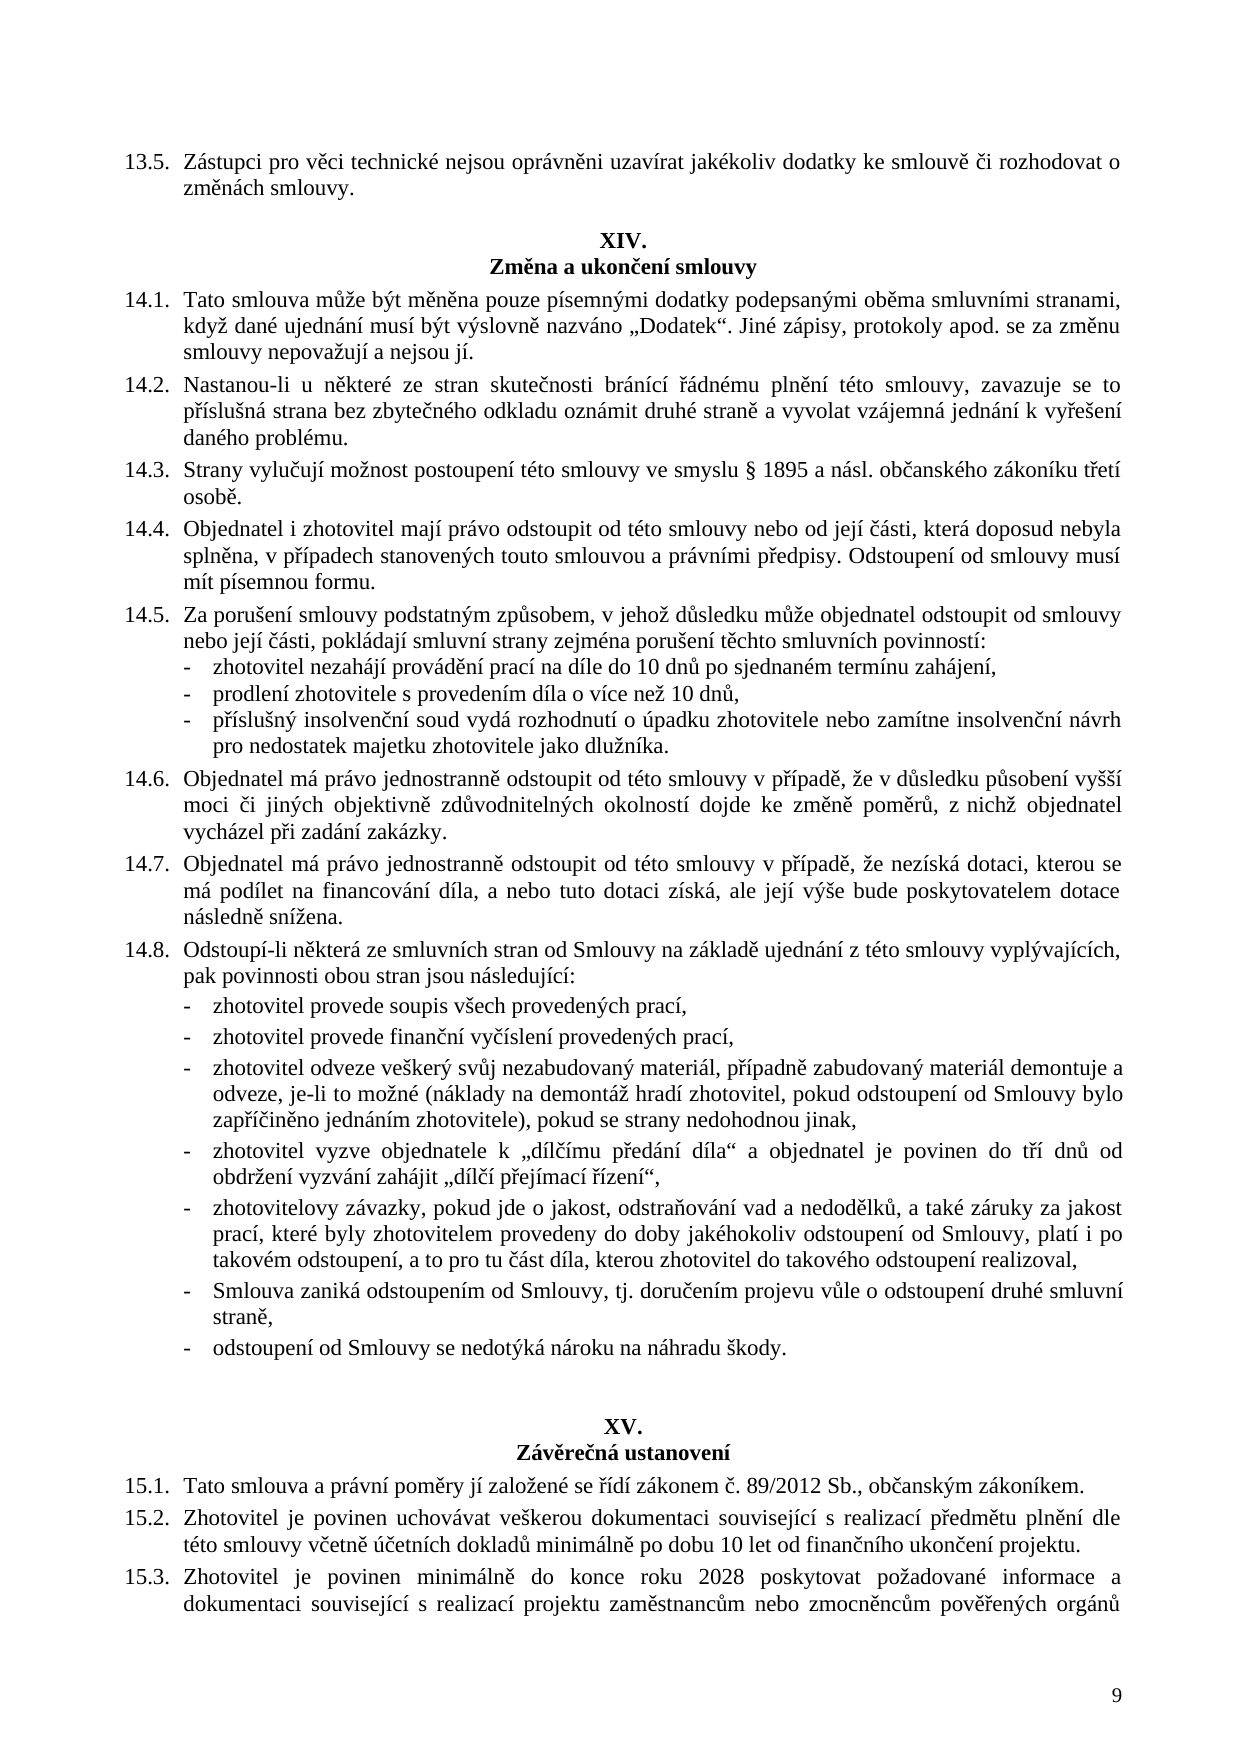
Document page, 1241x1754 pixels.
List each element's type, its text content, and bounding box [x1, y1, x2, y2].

list Za porušení smlouvy podstatným způsobem, v jehož důsledku může objednatel odstoupit od smlouvy nebo její části, pokládají smluvní strany zejména porušení těchto smluvních povinností: [124, 601, 1122, 653]
list Odstoupí-li některá ze smluvních stran od Smlouvy na základě ujednání z této smlouvy vyplývajících, pak povinnosti obou stran jsou následující: [124, 936, 1122, 988]
text Změna a ukončení smlouvy [124, 253, 1122, 279]
list zhotovitel nezahájí provádění prací na díle do 10 dnů po sjednaném termínu zahájení, [183, 653, 1122, 680]
list Objednatel i zhotovitel mají právo odstoupit od této smlouvy nebo od její části, která doposud nebyla splněna, v případech stanovených touto smlouvou a právními předpisy. Odstoupení od smlouvy musí mít písemnou formu. [124, 515, 1122, 594]
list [124, 1563, 1122, 1616]
list zhotovitel odveze veškerý svůj nezabudovaný materiál, případně zabudovaný materiál demontuje a odveze, je-li to možné (náklady na demontáž hradí zhotovitel, pokud odstoupení od Smlouvy bylo zapříčiněno jednáním zhotovitele), pokud se strany nedohodnou jinak, [183, 1053, 1124, 1133]
list zhotovitel provede soupis všech provedených prací, [183, 992, 1124, 1019]
text XIV. [124, 227, 1122, 253]
list Smlouva zaniká odstoupením od Smlouvy, tj. doručením projevu vůle o odstoupení druhé smluvní straně, [183, 1277, 1124, 1329]
list zhotovitel vyzve objednatele k „dílčímu předání díla“ a objednatel je povinen do tří dnů od obdržení vyzvání zahájit „dílčí přejímací řízení“, [183, 1137, 1124, 1189]
list Objednatel má právo jednostranně odstoupit od této smlouvy v případě, že v důsledku působení vyšší moci či jiných objektivně zdůvodnitelných okolností dojde ke změně poměrů, z nichž objednatel vycházel při zadání zakázky. [124, 765, 1122, 844]
list Nastanou-li u některé ze stran skutečnosti bránící řádnému plnění této smlouvy, zavazuje se to příslušná strana bez zbytečného odkladu oznámit druhé straně a vyvolat vzájemná jednání k vyřešení daného problému. [124, 371, 1122, 450]
list příslušný insolvenční soud vydá rozhodnutí o úpadku zhotovitele nebo zamítne insolvenční návrh pro nedostatek majetku zhotovitele jako dlužníka. [183, 706, 1122, 759]
text XV. [124, 1413, 1122, 1439]
list Zhotovitel je povinen uchovávat veškerou dokumentaci související s realizací předmětu plnění dle této smlouvy včetně účetních dokladů minimálně po dobu 10 let od finančního ukončení projektu. [124, 1504, 1122, 1557]
list zhotovitel provede finanční vyčíslení provedených prací, [183, 1023, 1124, 1049]
list prodlení zhotovitele s provedením díla o více než 10 dnů, [183, 680, 1122, 706]
list Tato smlouva může být měněna pouze písemnými dodatky podepsanými oběma smluvními stranami, když dané ujednání musí být výslovně nazváno „Dodatek“. Jiné zápisy, protokoly apod. se za změnu smlouvy nepovažují a nejsou jí. [124, 286, 1122, 365]
list Objednatel má právo jednostranně odstoupit od této smlouvy v případě, že nezíská dotaci, kterou se má podílet na financování díla, a nebo tuto dotaci získá, ale její výše bude poskytovatelem dotace následně snížena. [124, 850, 1122, 929]
list zhotovitelovy závazky, pokud jde o jakost, odstraňování vad a nedodělků, a také záruky za jakost prací, které byly zhotovitelem provedeny do doby jakéhokoliv odstoupení od Smlouvy, platí i po takovém odstoupení, a to pro tu část díla, kterou zhotovitel do takového odstoupení realizoval, [183, 1194, 1124, 1273]
list odstoupení od Smlouvy se nedotýká nároku na náhradu škody. [183, 1334, 1124, 1360]
text Závěrečná ustanovení [124, 1439, 1122, 1466]
list Zástupci pro věci technické nejsou oprávněni uzavírat jakékoliv dodatky ke smlouvě či rozhodovat o změnách smlouvy. [124, 148, 1122, 200]
list Strany vylučují možnost postoupení této smlouvy ve smyslu § 1895 a násl. občanského zákoníku třetí osobě. [124, 456, 1122, 509]
list Tato smlouva a právní poměry jí založené se řídí zákonem č. 89/2012 Sb., občanským zákoníkem. [124, 1472, 1122, 1498]
